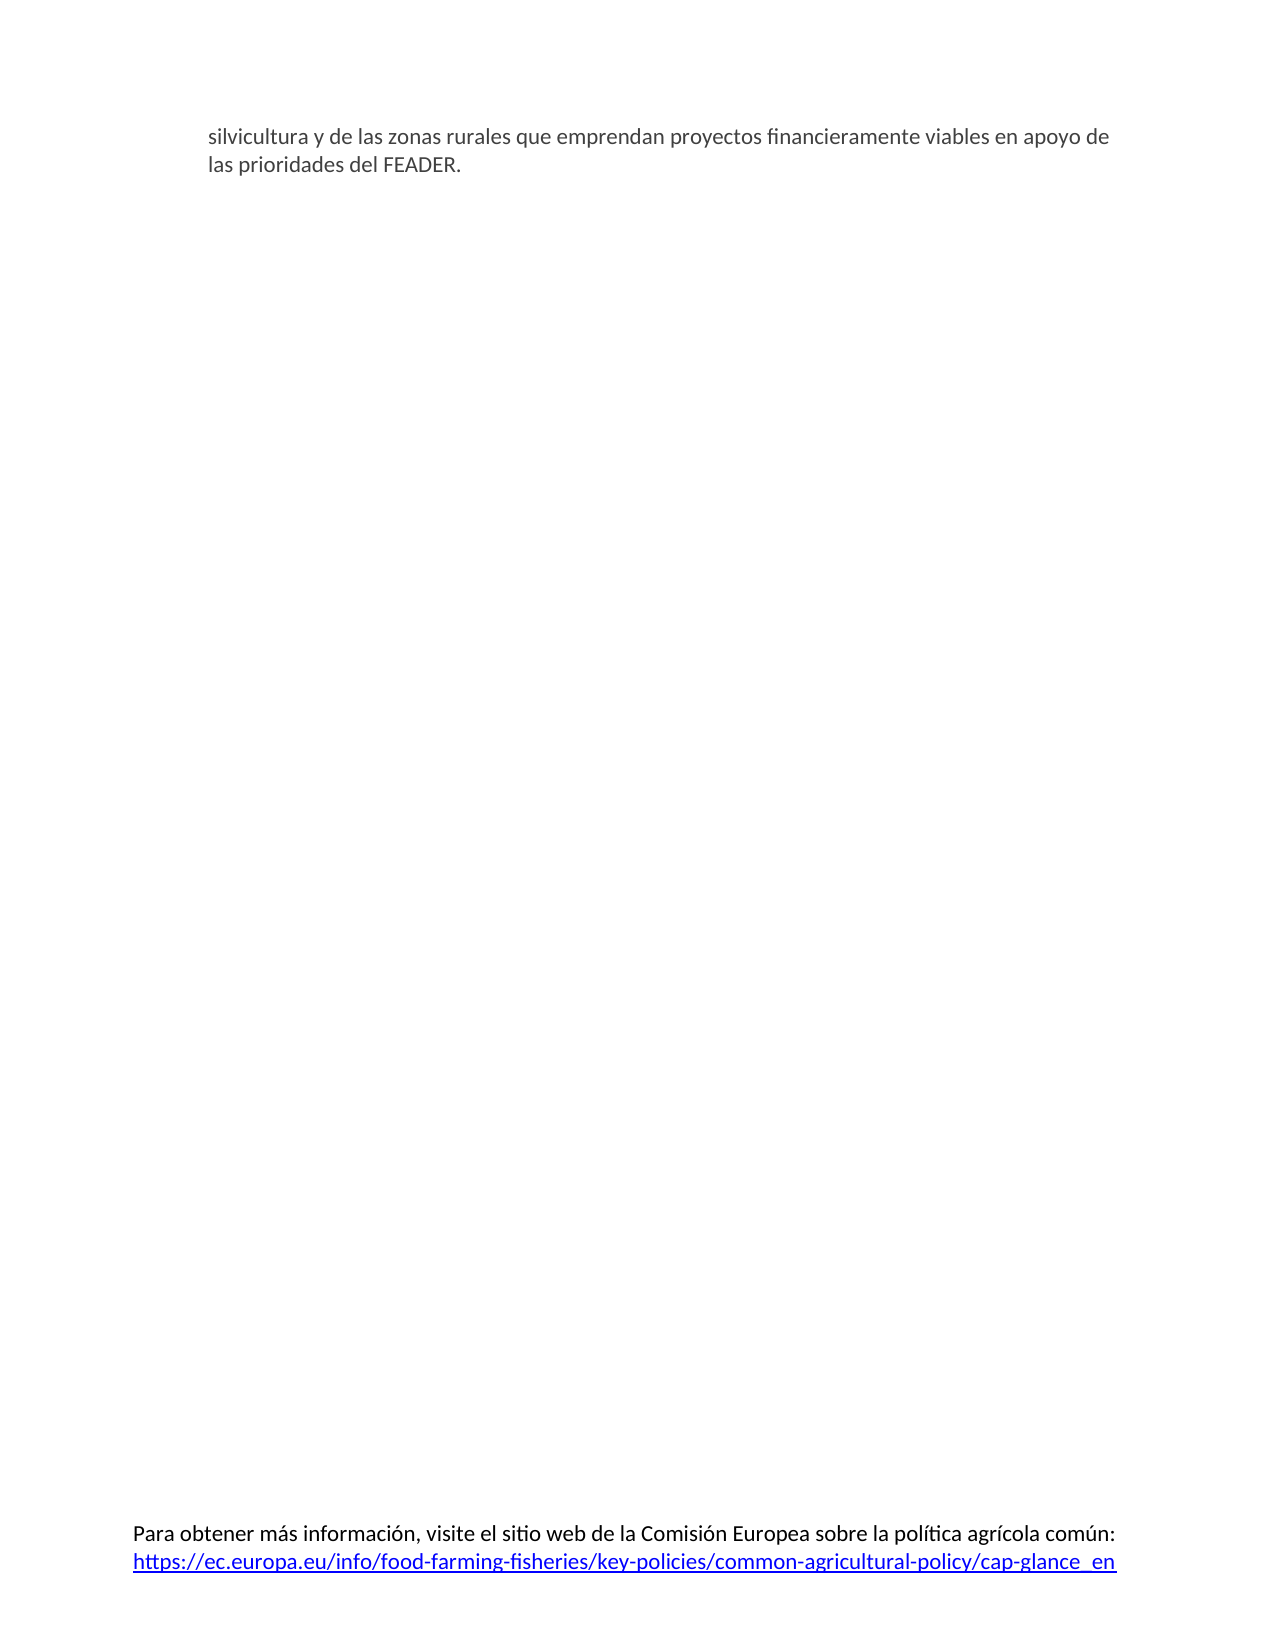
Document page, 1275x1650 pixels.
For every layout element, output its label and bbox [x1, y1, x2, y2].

list [170, 122, 1136, 178]
